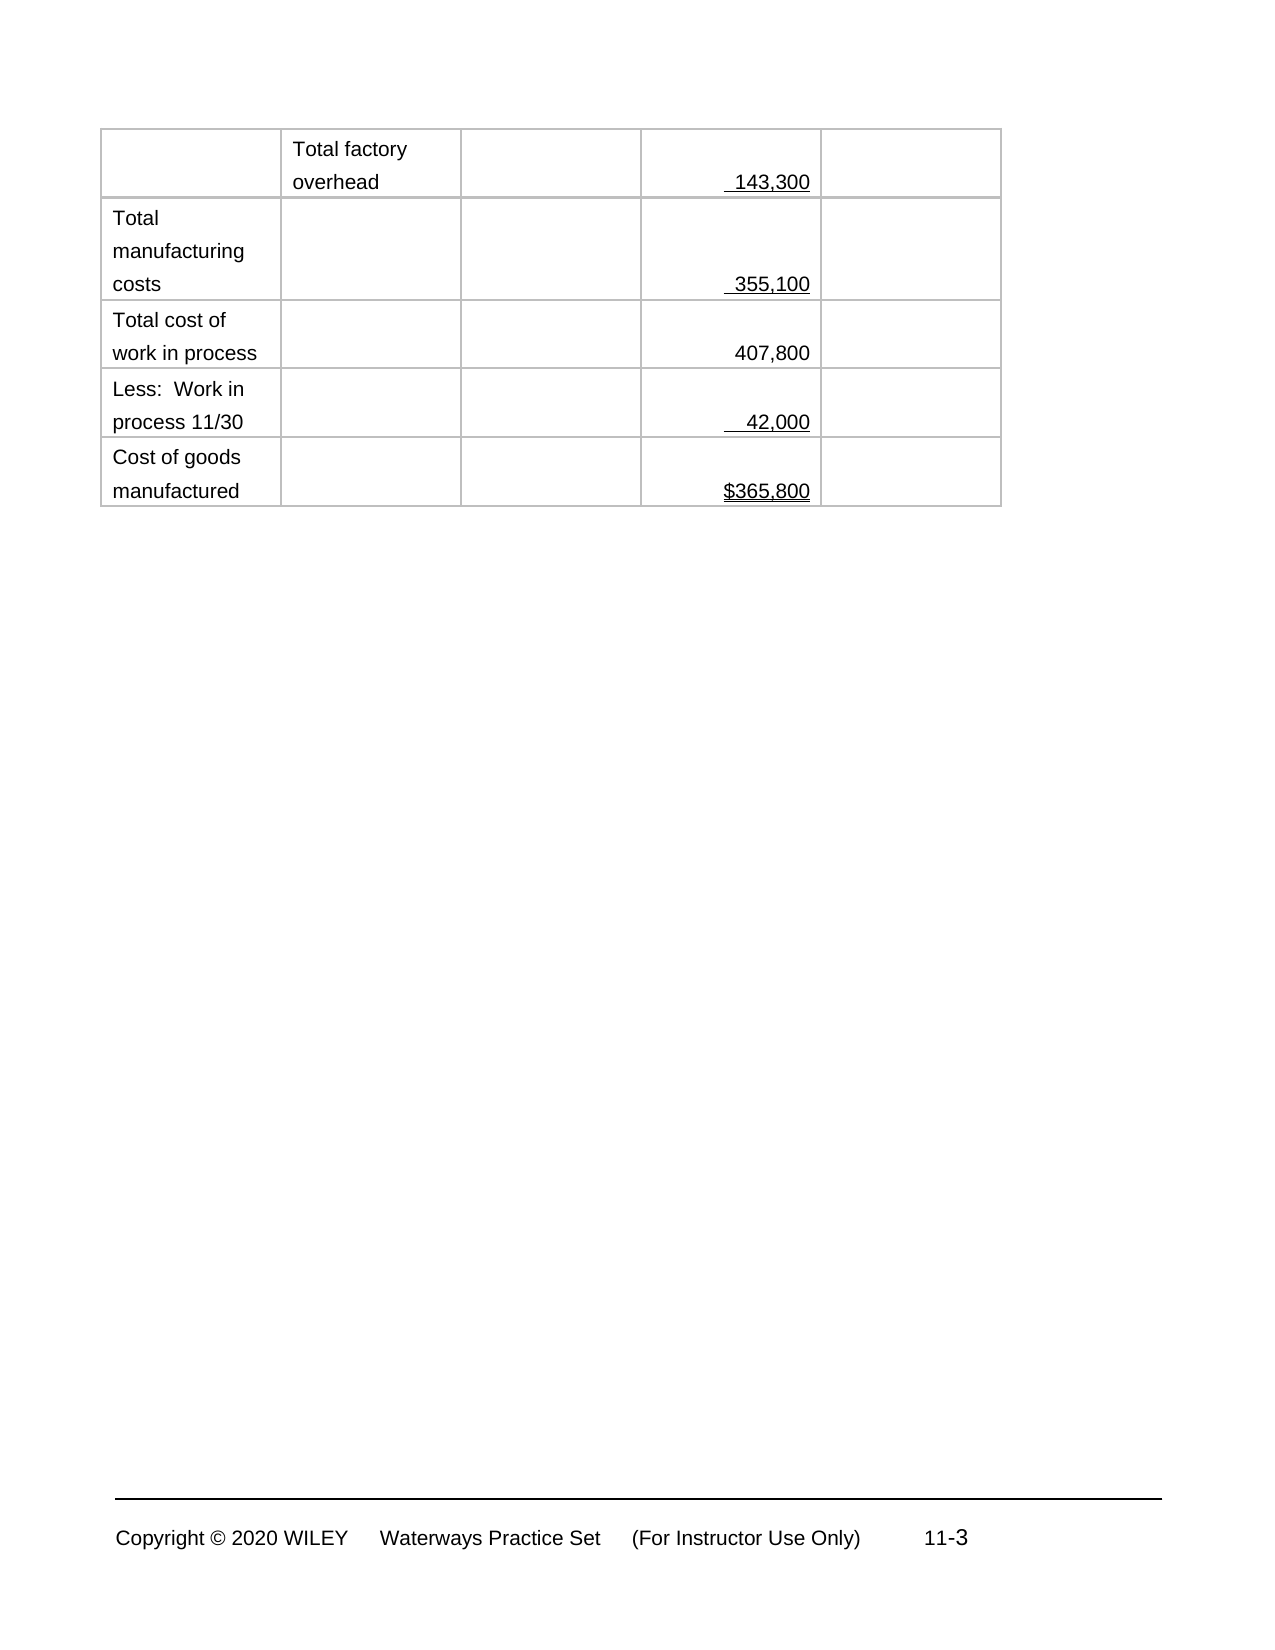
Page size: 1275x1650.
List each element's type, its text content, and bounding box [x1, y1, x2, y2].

table_cell [462, 301, 640, 367]
table_cell [282, 301, 460, 367]
table_cell $365,800 [642, 438, 820, 505]
table_cell [462, 438, 640, 505]
table_cell [462, 199, 640, 298]
table_cell 355,100 [642, 199, 820, 298]
table_cell [822, 369, 1000, 436]
table_cell Total factory overhead [282, 130, 460, 196]
table_cell 407,800 [642, 301, 820, 367]
table_cell [822, 199, 1000, 298]
table_cell [282, 369, 460, 436]
table_cell Cost of goods manufactured [102, 438, 280, 505]
table_cell [822, 301, 1000, 367]
table_cell 42,000 [642, 369, 820, 436]
table_cell [822, 130, 1000, 196]
table_cell [282, 438, 460, 505]
table_cell [282, 199, 460, 298]
table_cell [102, 130, 280, 196]
table_cell [462, 130, 640, 196]
table_cell Less: Work in process 11/30 [102, 369, 280, 436]
table_cell Total cost of work in process [102, 301, 280, 367]
table_cell [462, 369, 640, 436]
table_cell 143,300 [642, 130, 820, 196]
table_cell Total manufacturing costs [102, 199, 280, 298]
table_cell [822, 438, 1000, 505]
